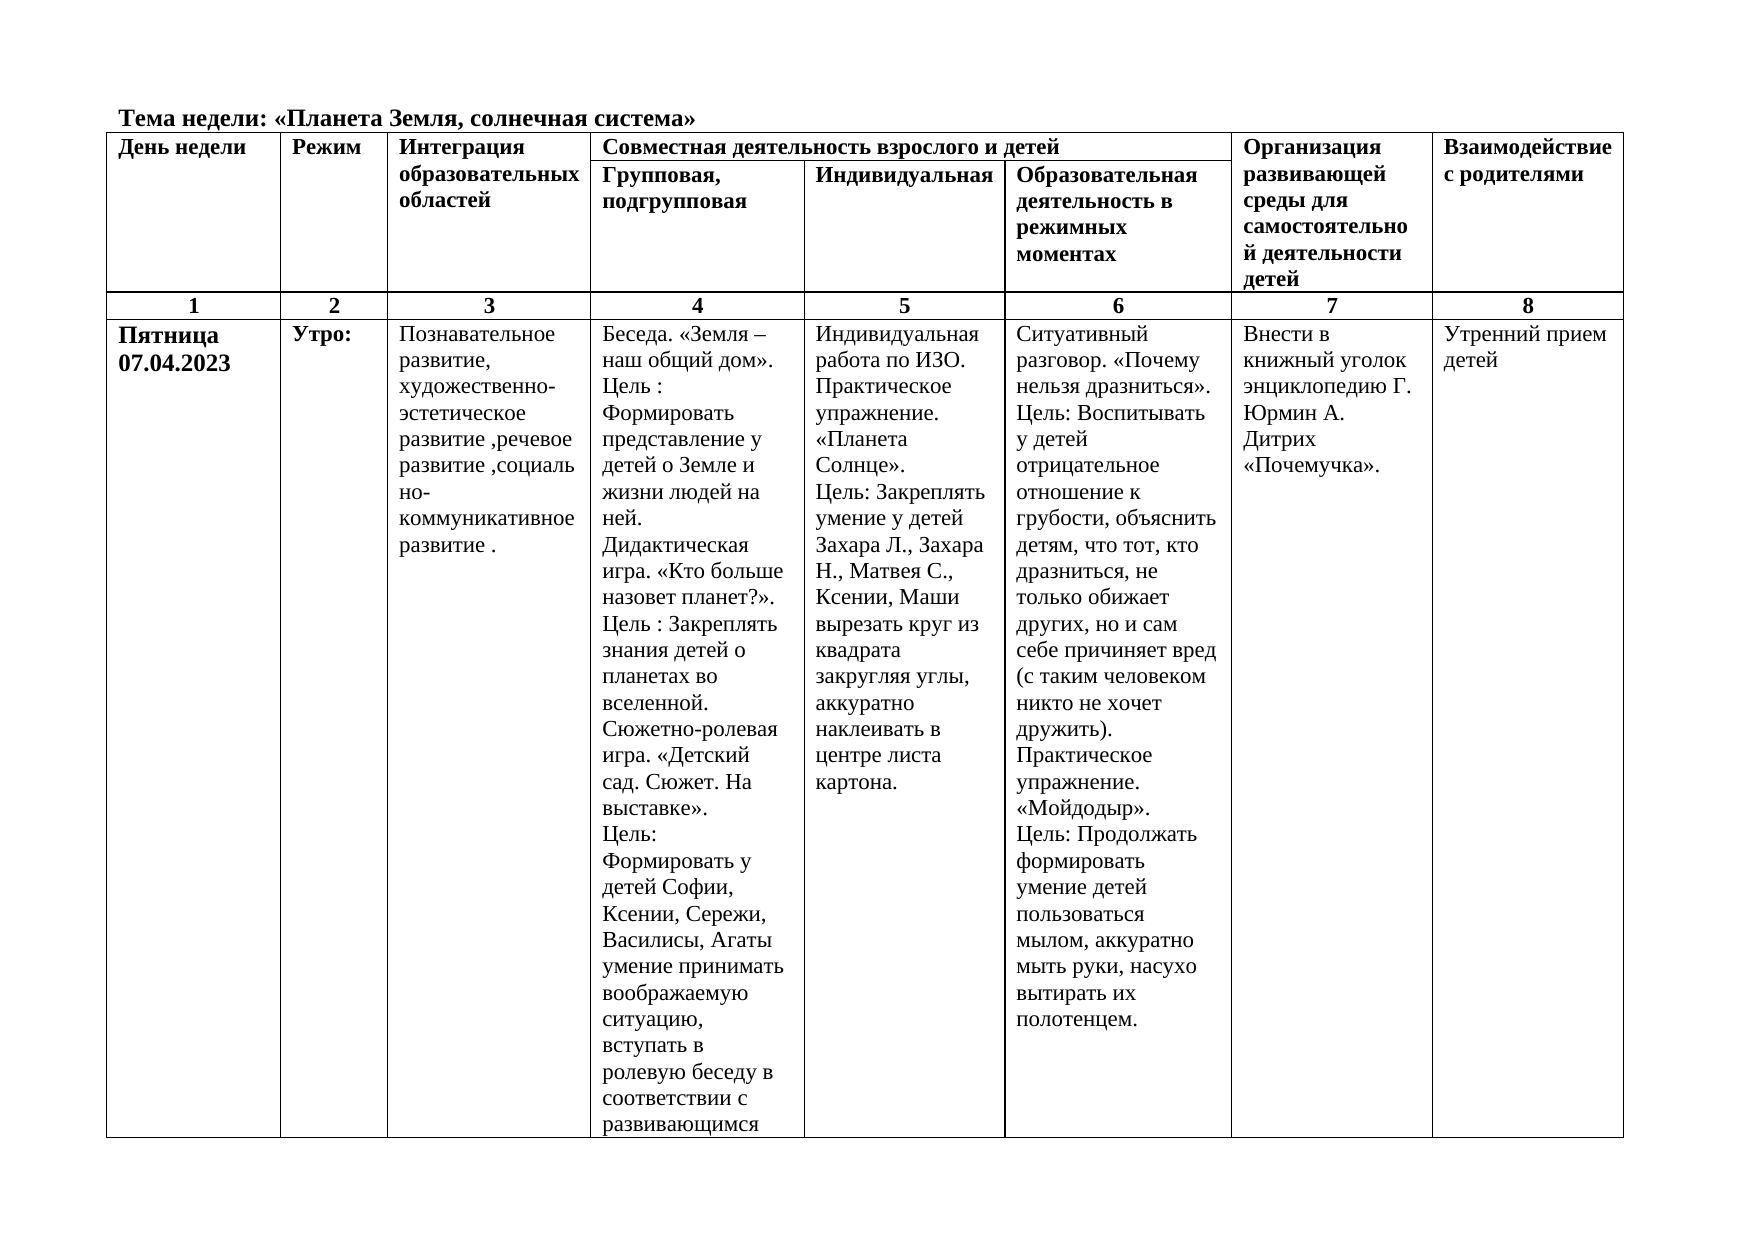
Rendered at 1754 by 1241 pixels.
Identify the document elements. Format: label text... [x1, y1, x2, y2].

table_cell 2 [281, 293, 387, 319]
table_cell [591, 320, 804, 1137]
table_header Организация развивающей среды для самостоятельной деятельности детей [1232, 133, 1432, 291]
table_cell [1232, 320, 1432, 1137]
table_header Взаимодействие с родителями [1433, 133, 1623, 291]
text Тема недели: «Планета Земля, солнечная система» [118, 103, 1636, 132]
table_header Режим [281, 133, 387, 291]
table_cell 4 [591, 293, 804, 319]
table_cell 1 [107, 293, 280, 319]
table_header День недели [107, 133, 280, 291]
table_cell 7 [1232, 293, 1432, 319]
table_cell Образовательная деятельность в режимных моментах [1006, 161, 1231, 291]
table_cell Утро: [281, 320, 387, 1137]
table_cell 5 [805, 293, 1004, 319]
table_cell 3 [388, 293, 590, 319]
table_cell Индивидуальная [805, 161, 1004, 291]
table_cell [1433, 320, 1623, 1137]
table_cell 8 [1433, 293, 1623, 319]
table_header Интеграция образовательных областей [388, 133, 590, 291]
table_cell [805, 320, 1004, 1137]
table_cell 6 [1006, 293, 1231, 319]
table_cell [1006, 320, 1231, 1137]
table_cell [388, 320, 590, 1137]
table_cell Пятница 07.04.2023 [107, 320, 280, 1137]
table_header Совместная деятельность взрослого и детей [591, 133, 1231, 159]
table_cell Групповая, подгрупповая [591, 161, 804, 291]
